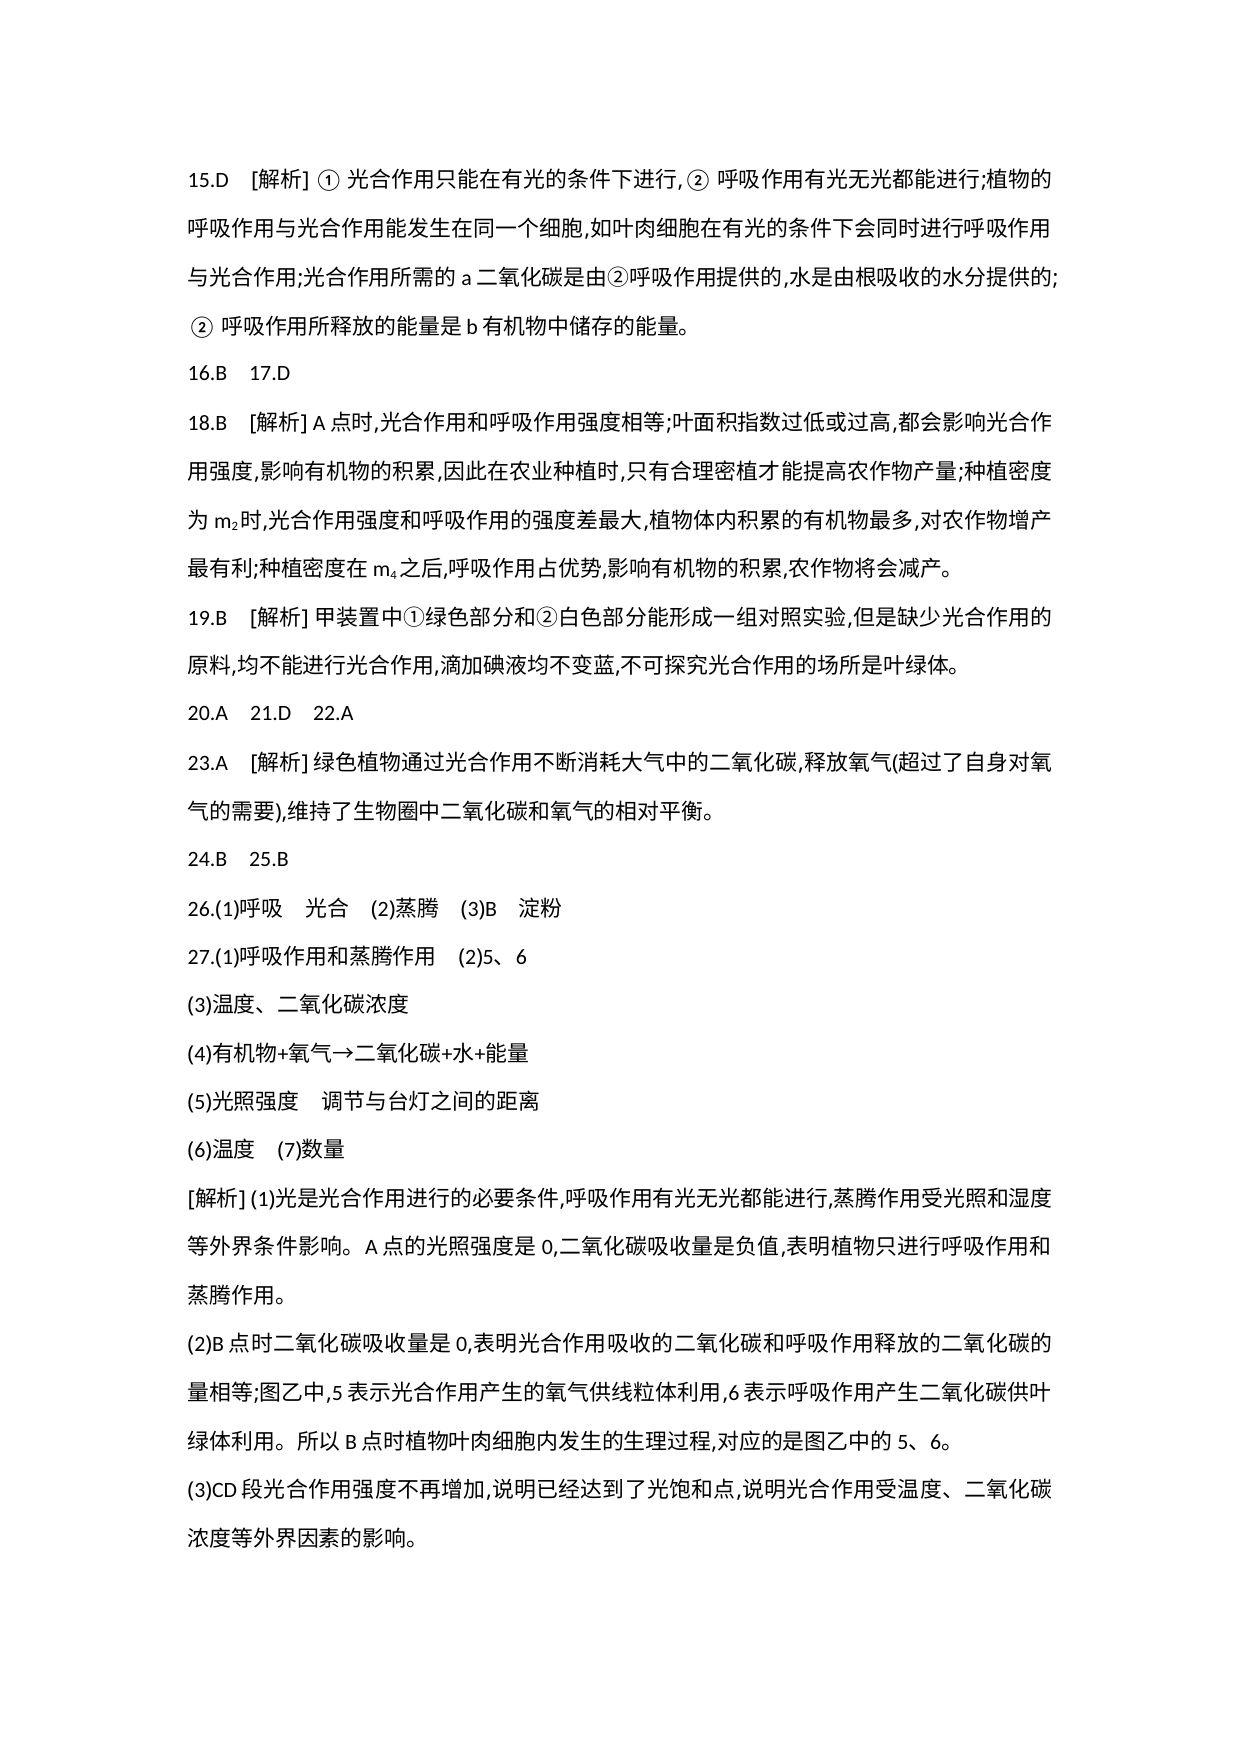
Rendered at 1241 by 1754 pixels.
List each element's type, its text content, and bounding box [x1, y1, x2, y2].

text (6)温度 (7)数量 [187, 1132, 1053, 1164]
text 20.A 21.D 22.A [187, 697, 1053, 729]
text 16.B 17.D [187, 357, 1053, 389]
text 23.A [解析] 绿色植物通过光合作用不断消耗大气中的二氧化碳,释放氧气(超过了自身对氧气的需要),维持了生物圈中二氧化碳和氧气的相对平衡。 [187, 745, 1053, 826]
text 27.(1)呼吸作用和蒸腾作用 (2)5、6 [187, 939, 1053, 971]
text 15.D [解析] ①光合作用只能在有光的条件下进行,②呼吸作用有光无光都能进行;植物的呼吸作用与光合作用能发生在同一个细胞,如叶肉细胞在有光的条件下会同时进行呼吸作用与光合作用;光合作用所需的a二氧化碳是由②呼吸作用提供的,水是由根吸收的水分提供的;②呼吸作用所释放的能量是b有机物中储存的能量。 [187, 162, 1053, 341]
text (2)B点时二氧化碳吸收量是0,表明光合作用吸收的二氧化碳和呼吸作用释放的二氧化碳的量相等;图乙中,5表示光合作用产生的氧气供线粒体利用,6表示呼吸作用产生二氧化碳供叶绿体利用。所以B点时植物叶肉细胞内发生的生理过程,对应的是图乙中的 5、6。 [187, 1326, 1053, 1456]
text (3)CD段光合作用强度不再增加,说明已经达到了光饱和点,说明光合作用受温度、二氧化碳浓度等外界因素的影响。 [187, 1472, 1053, 1553]
text (3)温度、二氧化碳浓度 [187, 987, 1053, 1019]
text 26.(1)呼吸 光合 (2)蒸腾 (3)B 淀粉 [187, 890, 1053, 923]
text (5)光照强度 调节与台灯之间的距离 [187, 1084, 1053, 1116]
text (4)有机物+氧气→二氧化碳+水+能量 [187, 1035, 1053, 1068]
text 18.B [解析] A点时,光合作用和呼吸作用强度相等;叶面积指数过低或过高,都会影响光合作用强度,影响有机物的积累,因此在农业种植时,只有合理密植才能提高农作物产量;种植密度为m2时,光合作用强度和呼吸作用的强度差最大,植物体内积累的有机物最多,对农作物增产最有利;种植密度在m4之后,呼吸作用占优势,影响有机物的积累,农作物将会减产。 [187, 405, 1053, 584]
text 19.B [解析] 甲装置中①绿色部分和②白色部分能形成一组对照实验,但是缺少光合作用的原料,均不能进行光合作用,滴加碘液均不变蓝,不可探究光合作用的场所是叶绿体。 [187, 599, 1053, 681]
text 24.B 25.B [187, 842, 1053, 874]
text [解析] (1)光是光合作用进行的必要条件,呼吸作用有光无光都能进行,蒸腾作用受光照和湿度等外界条件影响。A点的光照强度是0,二氧化碳吸收量是负值,表明植物只进行呼吸作用和蒸腾作用。 [187, 1180, 1053, 1310]
